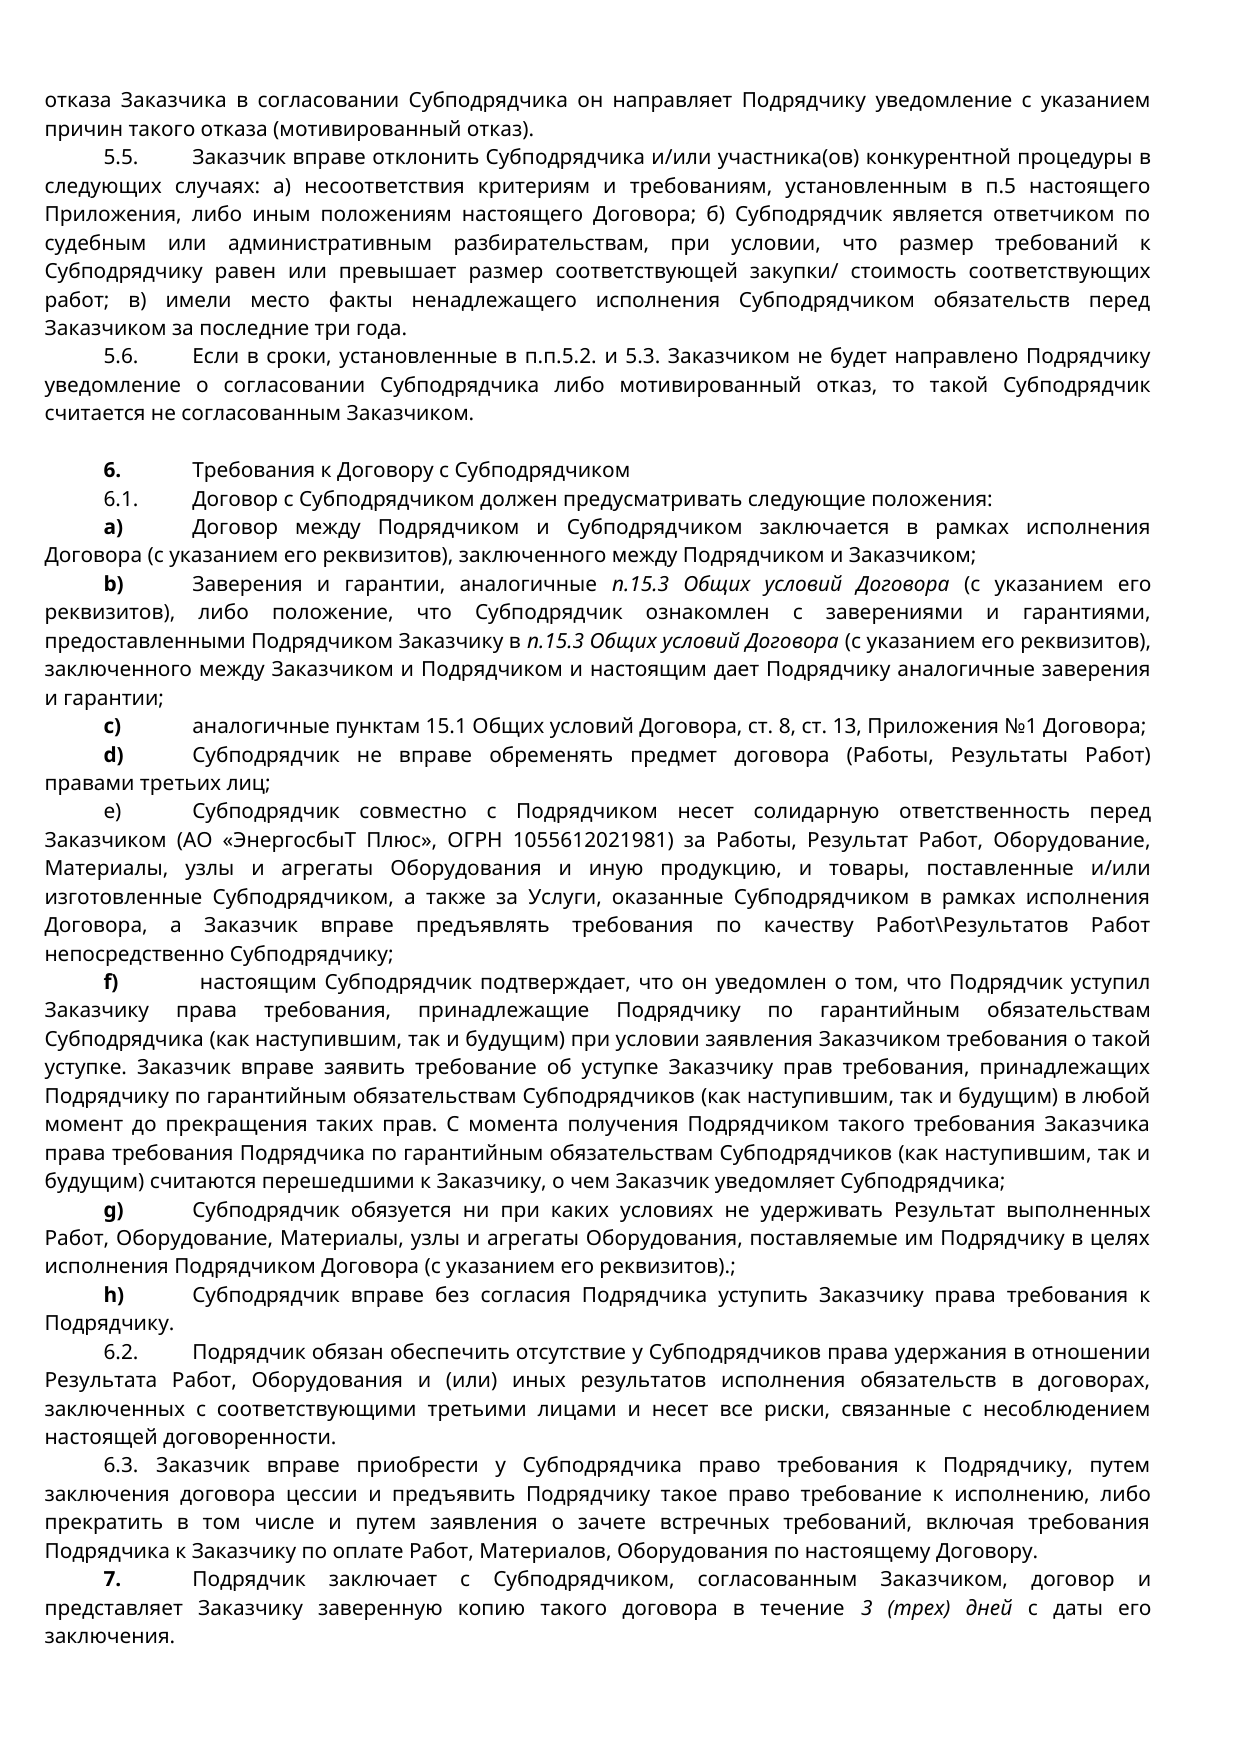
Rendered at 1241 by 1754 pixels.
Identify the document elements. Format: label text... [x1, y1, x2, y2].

list Субподрядчик совместно с Подрядчиком несет солидарную ответственность перед Заказчиком (АО «ЭнергосбыТ Плюс», ОГРН 1055612021981) за Работы, Результат Работ, Оборудование, Материалы, узлы и агрегаты Оборудования и иную продукцию, и товары, поставленные и/или изготовленные Субподрядчиком, а также за Услуги, оказанные Субподрядчиком в рамках исполнения Договора, а Заказчик вправе предъявлять требования по качеству Работ\Результатов Работ непосредственно Субподрядчику; [44, 797, 1152, 967]
list Если в сроки, установленные в п.п.5.2. и 5.3. Заказчиком не будет направлено Подрядчику уведомление о согласовании Субподрядчика либо мотивированный отказ, то такой Субподрядчик считается не согласованным Заказчиком. [44, 342, 1152, 427]
list Договор между Подрядчиком и Субподрядчиком заключается в рамках исполнения Договора (с указанием его реквизитов), заключенного между Подрядчиком и Заказчиком; [44, 512, 1152, 569]
list Заказчик вправе отклонить Субподрядчика и/или участника(ов) конкурентной процедуры в следующих случаях: а) несоответствия критериям и требованиям, установленным в п.5 настоящего Приложения, либо иным положениям настоящего Договора; б) Субподрядчик является ответчиком по судебным или административным разбирательствам, при условии, что размер требований к Субподрядчику равен или превышает размер соответствующей закупки/ стоимость соответствующих работ; в) имели место факты ненадлежащего исполнения Субподрядчиком обязательств перед Заказчиком за последние три года. [44, 142, 1152, 342]
list Субподрядчик вправе без согласия Подрядчика уступить Заказчику права требования к Подрядчику. [44, 1280, 1152, 1337]
list Заверения и гарантии, аналогичные п.15.3 Общих условий Договора (с указанием его реквизитов), либо положение, что Субподрядчик ознакомлен с заверениями и гарантиями, предоставленными Подрядчиком Заказчику в п.15.3 Общих условий Договора (с указанием его реквизитов), заключенного между Заказчиком и Подрядчиком и настоящим дает Подрядчику аналогичные заверения и гарантии; [44, 569, 1152, 711]
list аналогичные пунктам 15.1 Общих условий Договора, ст. 8, ст. 13, Приложения №1 Договора; [44, 711, 1152, 740]
list Субподрядчик не вправе обременять предмет договора (Работы, Результаты Работ) правами третьих лиц; [44, 740, 1152, 797]
list Подрядчик заключает с Субподрядчиком, согласованным Заказчиком, договор и представляет Заказчику заверенную копию такого договора в течение 3 (трех) дней с даты его заключения. [44, 1564, 1152, 1650]
list Субподрядчик обязуется ни при каких условиях не удерживать Результат выполненных Работ, Оборудование, Материалы, узлы и агрегаты Оборудования, поставляемые им Подрядчику в целях исполнения Подрядчиком Договора (с указанием его реквизитов).; [44, 1195, 1152, 1280]
list Заказчик вправе приобрести у Субподрядчика право требования к Подрядчику, путем заключения договора цессии и предъявить Подрядчику такое право требование к исполнению, либо прекратить в том числе и путем заявления о зачете встречных требований, включая требования Подрядчика к Заказчику по оплате Работ, Материалов, Оборудования по настоящему Договору. [44, 1451, 1152, 1564]
list Подрядчик обязан обеспечить отсутствие у Субподрядчиков права удержания в отношении Результата Работ, Оборудования и (или) иных результатов исполнения обязательств в договорах, заключенных с соответствующими третьими лицами и несет все риски, связанные с несоблюдением настоящей договоренности. [44, 1337, 1152, 1451]
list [44, 86, 1152, 142]
list Требования к Договору с Субподрядчиком [44, 455, 1152, 484]
list Договор с Субподрядчиком должен предусматривать следующие положения: [44, 484, 1152, 512]
list настоящим Субподрядчик подтверждает, что он уведомлен о том, что Подрядчик уступил Заказчику права требования, принадлежащие Подрядчику по гарантийным обязательствам Субподрядчика (как наступившим, так и будущим) при условии заявления Заказчиком требования о такой уступке. Заказчик вправе заявить требование об уступке Заказчику прав требования, принадлежащих Подрядчику по гарантийным обязательствам Субподрядчиков (как наступившим, так и будущим) в любой момент до прекращения таких прав. С момента получения Подрядчиком такого требования Заказчика права требования Подрядчика по гарантийным обязательствам Субподрядчиков (как наступившим, так и будущим) считаются перешедшими к Заказчику, о чем Заказчик уведомляет Субподрядчика; [44, 967, 1152, 1195]
